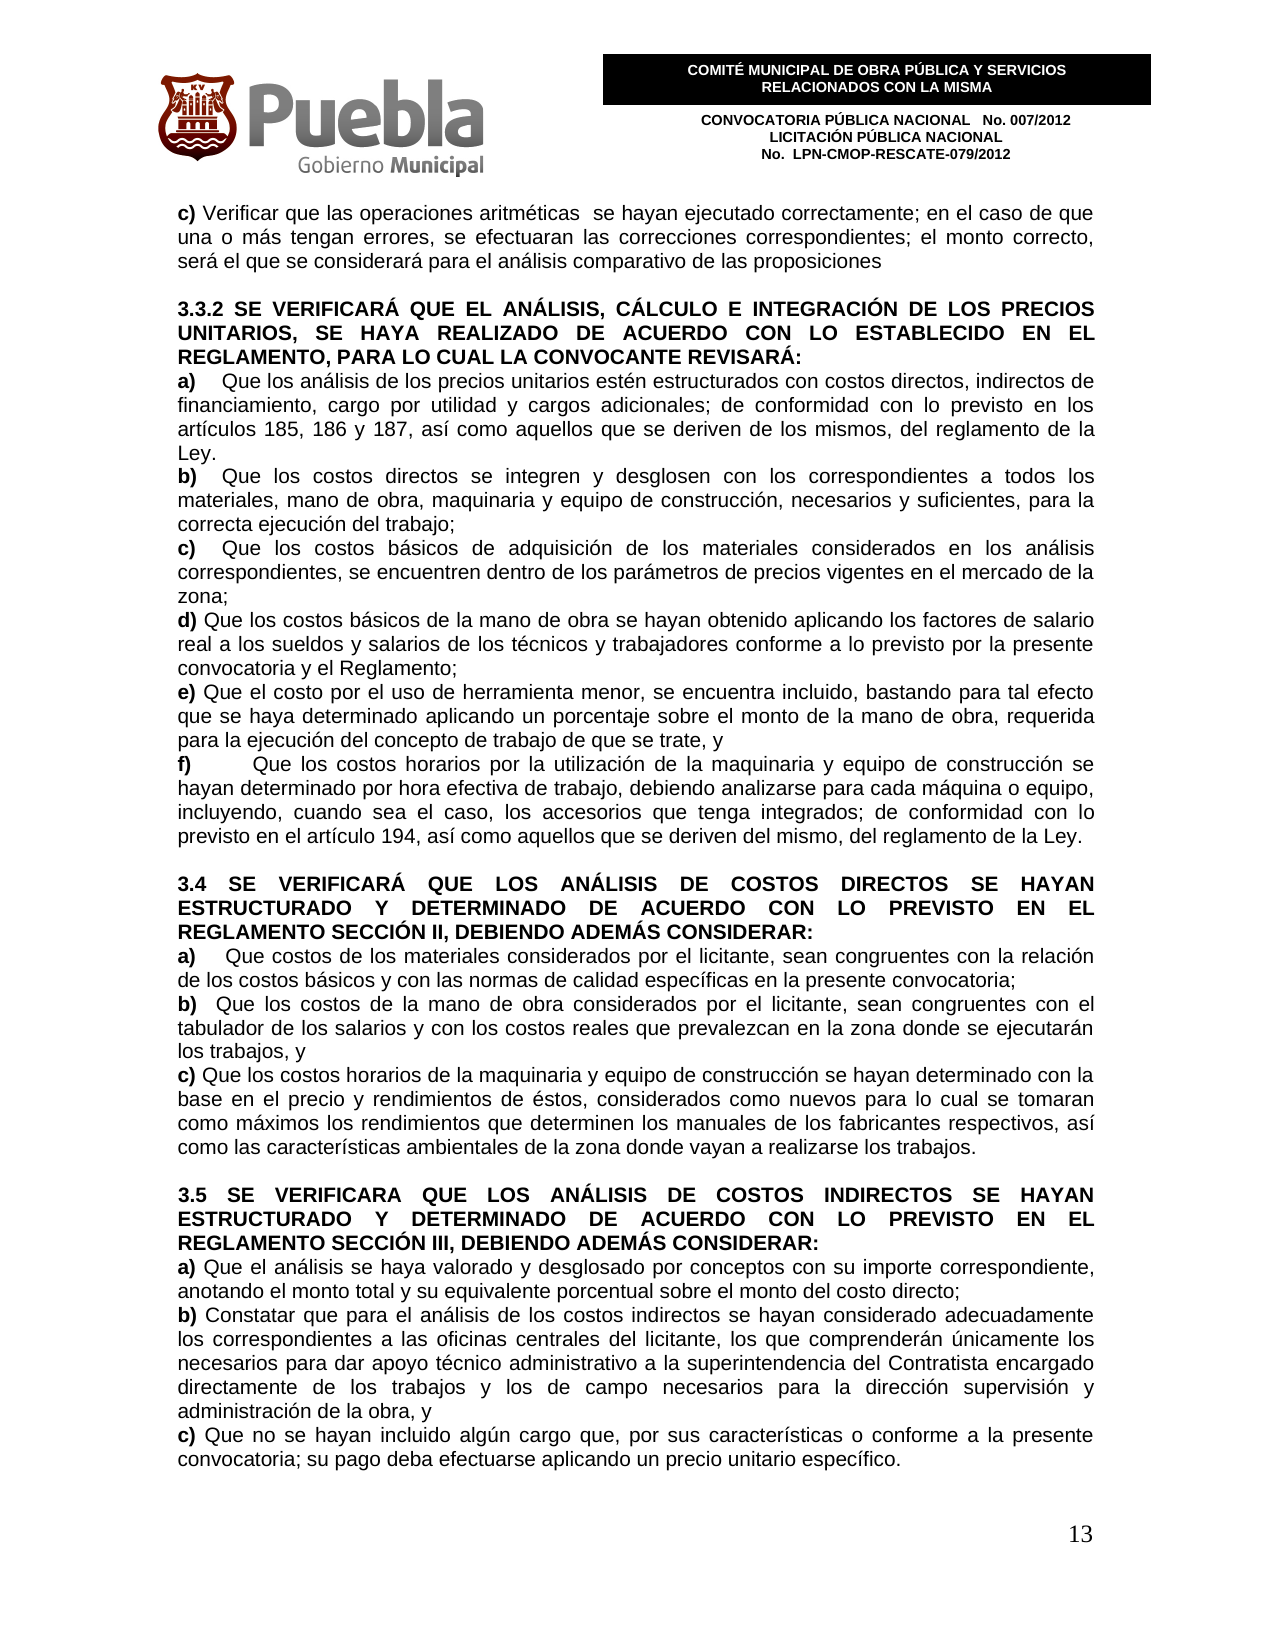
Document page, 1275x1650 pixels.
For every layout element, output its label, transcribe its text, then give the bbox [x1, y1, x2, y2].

text e) Que el costo por el uso de herramienta menor, se encuentra incluido, bastando para tal efecto que se haya determinado aplicando un porcentaje sobre el monto de la mano de obra, requerida para la ejecución del concepto de trabajo de que se trate, y [177, 680, 1096, 752]
text c) Que no se hayan incluido algún cargo que, por sus características o conforme a la presente convocatoria; su pago deba efectuarse aplicando un precio unitario específico. [177, 1423, 1096, 1471]
text 3.4 SE VERIFICARÁ QUE LOS ANÁLISIS DE COSTOS DIRECTOS SE HAYAN ESTRUCTURADO Y DETERMINADO DE ACUERDO CON LO PREVISTO EN EL REGLAMENTO SECCIÓN II, DEBIENDO ADEMÁS CONSIDERAR: [177, 872, 1096, 943]
picture [158, 73, 484, 177]
text 3.5 SE VERIFICARA QUE LOS ANÁLISIS DE COSTOS INDIRECTOS SE HAYAN ESTRUCTURADO Y DETERMINADO DE ACUERDO CON LO PREVISTO EN EL REGLAMENTO SECCIÓN III, DEBIENDO ADEMÁS CONSIDERAR: [177, 1183, 1096, 1255]
text c) Verificar que las operaciones aritméticas se hayan ejecutado correctamente; en el caso de que una o más tengan errores, se efectuaran las correcciones correspondientes; el monto correcto, será el que se considerará para el análisis comparativo de las proposiciones [177, 201, 1096, 273]
text 3.3.2 SE VERIFICARÁ QUE EL ANÁLISIS, CÁLCULO E INTEGRACIÓN DE LOS PRECIOS UNITARIOS, SE HAYA REALIZADO DE ACUERDO CON LO ESTABLECIDO EN EL REGLAMENTO, PARA LO CUAL LA CONVOCANTE REVISARÁ: [177, 297, 1096, 368]
text a) Que el análisis se haya valorado y desglosado por conceptos con su importe correspondiente, anotando el monto total y su equivalente porcentual sobre el monto del costo directo; [177, 1255, 1096, 1303]
text b) Que los costos de la mano de obra considerados por el licitante, sean congruentes con el tabulador de los salarios y con los costos reales que prevalezcan en la zona donde se ejecutarán los trabajos, y [177, 991, 1096, 1063]
list Que los costos directos se integren y desglosen con los correspondientes a todos los materiales, mano de obra, maquinaria y equipo de construcción, necesarios y suficientes, para la correcta ejecución del trabajo; [177, 464, 1096, 536]
text a) Que costos de los materiales considerados por el licitante, sean congruentes con la relación de los costos básicos y con las normas de calidad específicas en la presente convocatoria; [177, 943, 1096, 991]
text d) Que los costos básicos de la mano de obra se hayan obtenido aplicando los factores de salario real a los sueldos y salarios de los técnicos y trabajadores conforme a lo previsto por la presente convocatoria y el Reglamento; [177, 608, 1096, 680]
text c) Que los costos horarios de la maquinaria y equipo de construcción se hayan determinado con la base en el precio y rendimientos de éstos, considerados como nuevos para lo cual se tomaran como máximos los rendimientos que determinen los manuales de los fabricantes respectivos, así como las características ambientales de la zona donde vayan a realizarse los trabajos. [177, 1063, 1096, 1159]
list Que los costos horarios por la utilización de la maquinaria y equipo de construcción se hayan determinado por hora efectiva de trabajo, debiendo analizarse para cada máquina o equipo, incluyendo, cuando sea el caso, los accesorios que tenga integrados; de conformidad con lo previsto en el artículo 194, así como aquellos que se deriven del mismo, del reglamento de la Ley. [177, 752, 1096, 848]
text b) Constatar que para el análisis de los costos indirectos se hayan considerado adecuadamente los correspondientes a las oficinas centrales del licitante, los que comprenderán únicamente los necesarios para dar apoyo técnico administrativo a la superintendencia del Contratista encargado directamente de los trabajos y los de campo necesarios para la dirección supervisión y administración de la obra, y [177, 1303, 1096, 1423]
list Que los costos básicos de adquisición de los materiales considerados en los análisis correspondientes, se encuentren dentro de los parámetros de precios vigentes en el mercado de la zona; [177, 536, 1096, 608]
list Que los análisis de los precios unitarios estén estructurados con costos directos, indirectos de financiamiento, cargo por utilidad y cargos adicionales; de conformidad con lo previsto en los artículos 185, 186 y 187, así como aquellos que se deriven de los mismos, del reglamento de la Ley. [177, 368, 1096, 464]
